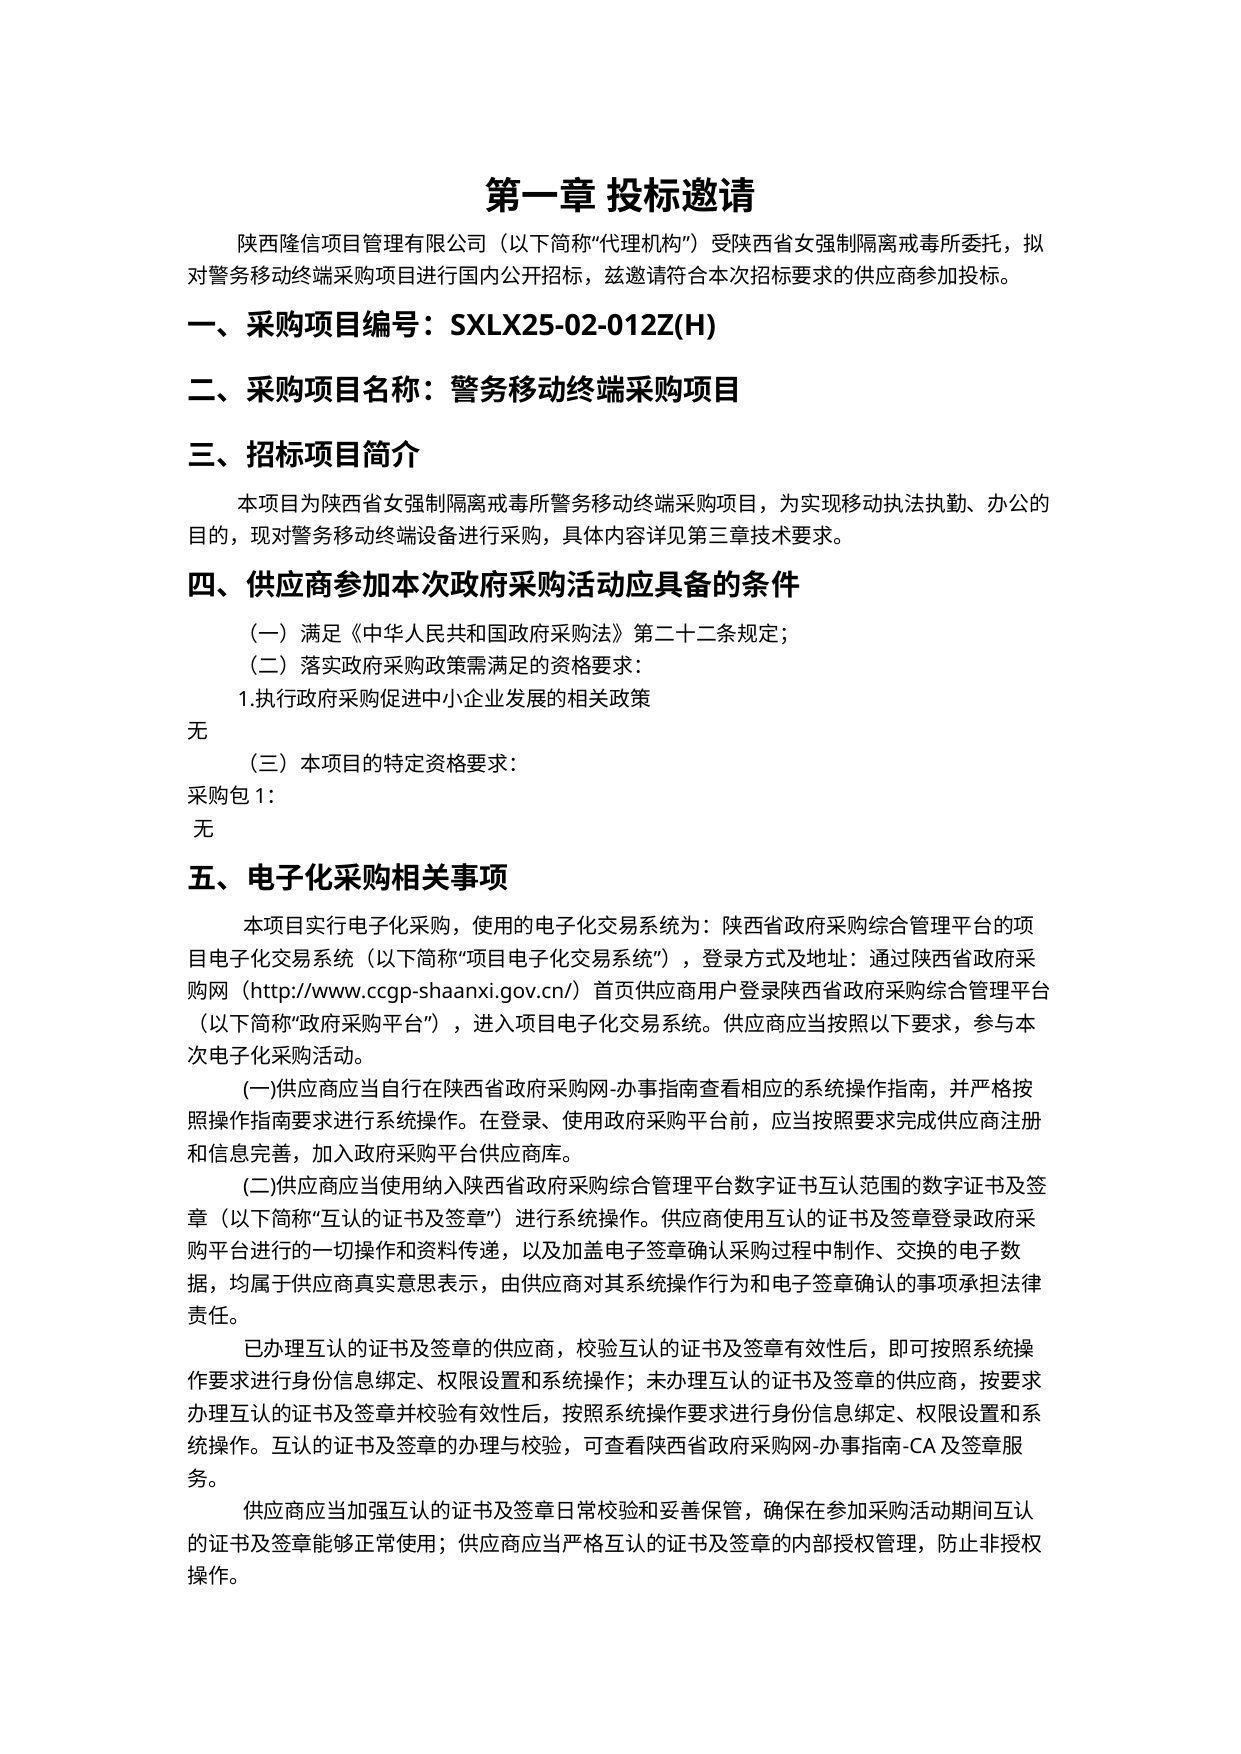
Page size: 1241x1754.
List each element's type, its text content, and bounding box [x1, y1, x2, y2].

text 采购包1： [187, 779, 1053, 812]
text 三、招标项目简介 [187, 422, 1053, 487]
text 五、电子化采购相关事项 [187, 844, 1053, 909]
text (二)供应商应当使用纳入陕西省政府采购综合管理平台数字证书互认范围的数字证书及签章（以下简称“互认的证书及签章”）进行系统操作。供应商使用互认的证书及签章登录政府采购平台进行的一切操作和资料传递，以及加盖电子签章确认采购过程中制作、交换的电子数据，均属于供应商真实意思表示，由供应商对其系统操作行为和电子签章确认的事项承担法律责任。 [187, 1169, 1053, 1332]
text 第一章 投标邀请 [187, 162, 1053, 227]
text 本项目实行电子化采购，使用的电子化交易系统为：陕西省政府采购综合管理平台的项目电子化交易系统（以下简称“项目电子化交易系统”），登录方式及地址：通过陕西省政府采购网（http://www.ccgp-shaanxi.gov.cn/）首页供应商用户登录陕西省政府采购综合管理平台（以下简称“政府采购平台”），进入项目电子化交易系统。供应商应当按照以下要求，参与本次电子化采购活动。 [187, 909, 1053, 1072]
text 一、采购项目编号：SXLX25-02-012Z(H) [187, 292, 1053, 357]
text 供应商应当加强互认的证书及签章日常校验和妥善保管，确保在参加采购活动期间互认的证书及签章能够正常使用；供应商应当严格互认的证书及签章的内部授权管理，防止非授权操作。 [187, 1494, 1053, 1592]
text （一）满足《中华人民共和国政府采购法》第二十二条规定； [187, 617, 1053, 649]
text 无 [187, 812, 1053, 844]
text 四、供应商参加本次政府采购活动应具备的条件 [187, 552, 1053, 617]
text 陕西隆信项目管理有限公司（以下简称“代理机构”）受陕西省女强制隔离戒毒所委托，拟对警务移动终端采购项目进行国内公开招标，兹邀请符合本次招标要求的供应商参加投标。 [187, 227, 1053, 292]
text 本项目为陕西省女强制隔离戒毒所警务移动终端采购项目，为实现移动执法执勤、办公的目的，现对警务移动终端设备进行采购，具体内容详见第三章技术要求。 [187, 487, 1053, 552]
text 1.执行政府采购促进中小企业发展的相关政策 [187, 682, 1053, 714]
text （三）本项目的特定资格要求： [187, 747, 1053, 779]
text 无 [187, 714, 1053, 747]
text （二）落实政府采购政策需满足的资格要求： [187, 649, 1053, 682]
text 二、采购项目名称：警务移动终端采购项目 [187, 357, 1053, 422]
text (一)供应商应当自行在陕西省政府采购网-办事指南查看相应的系统操作指南，并严格按照操作指南要求进行系统操作。在登录、使用政府采购平台前，应当按照要求完成供应商注册和信息完善，加入政府采购平台供应商库。 [187, 1072, 1053, 1169]
text 已办理互认的证书及签章的供应商，校验互认的证书及签章有效性后，即可按照系统操作要求进行身份信息绑定、权限设置和系统操作；未办理互认的证书及签章的供应商，按要求办理互认的证书及签章并校验有效性后，按照系统操作要求进行身份信息绑定、权限设置和系统操作。互认的证书及签章的办理与校验，可查看陕西省政府采购网-办事指南-CA及签章服务。 [187, 1332, 1053, 1494]
